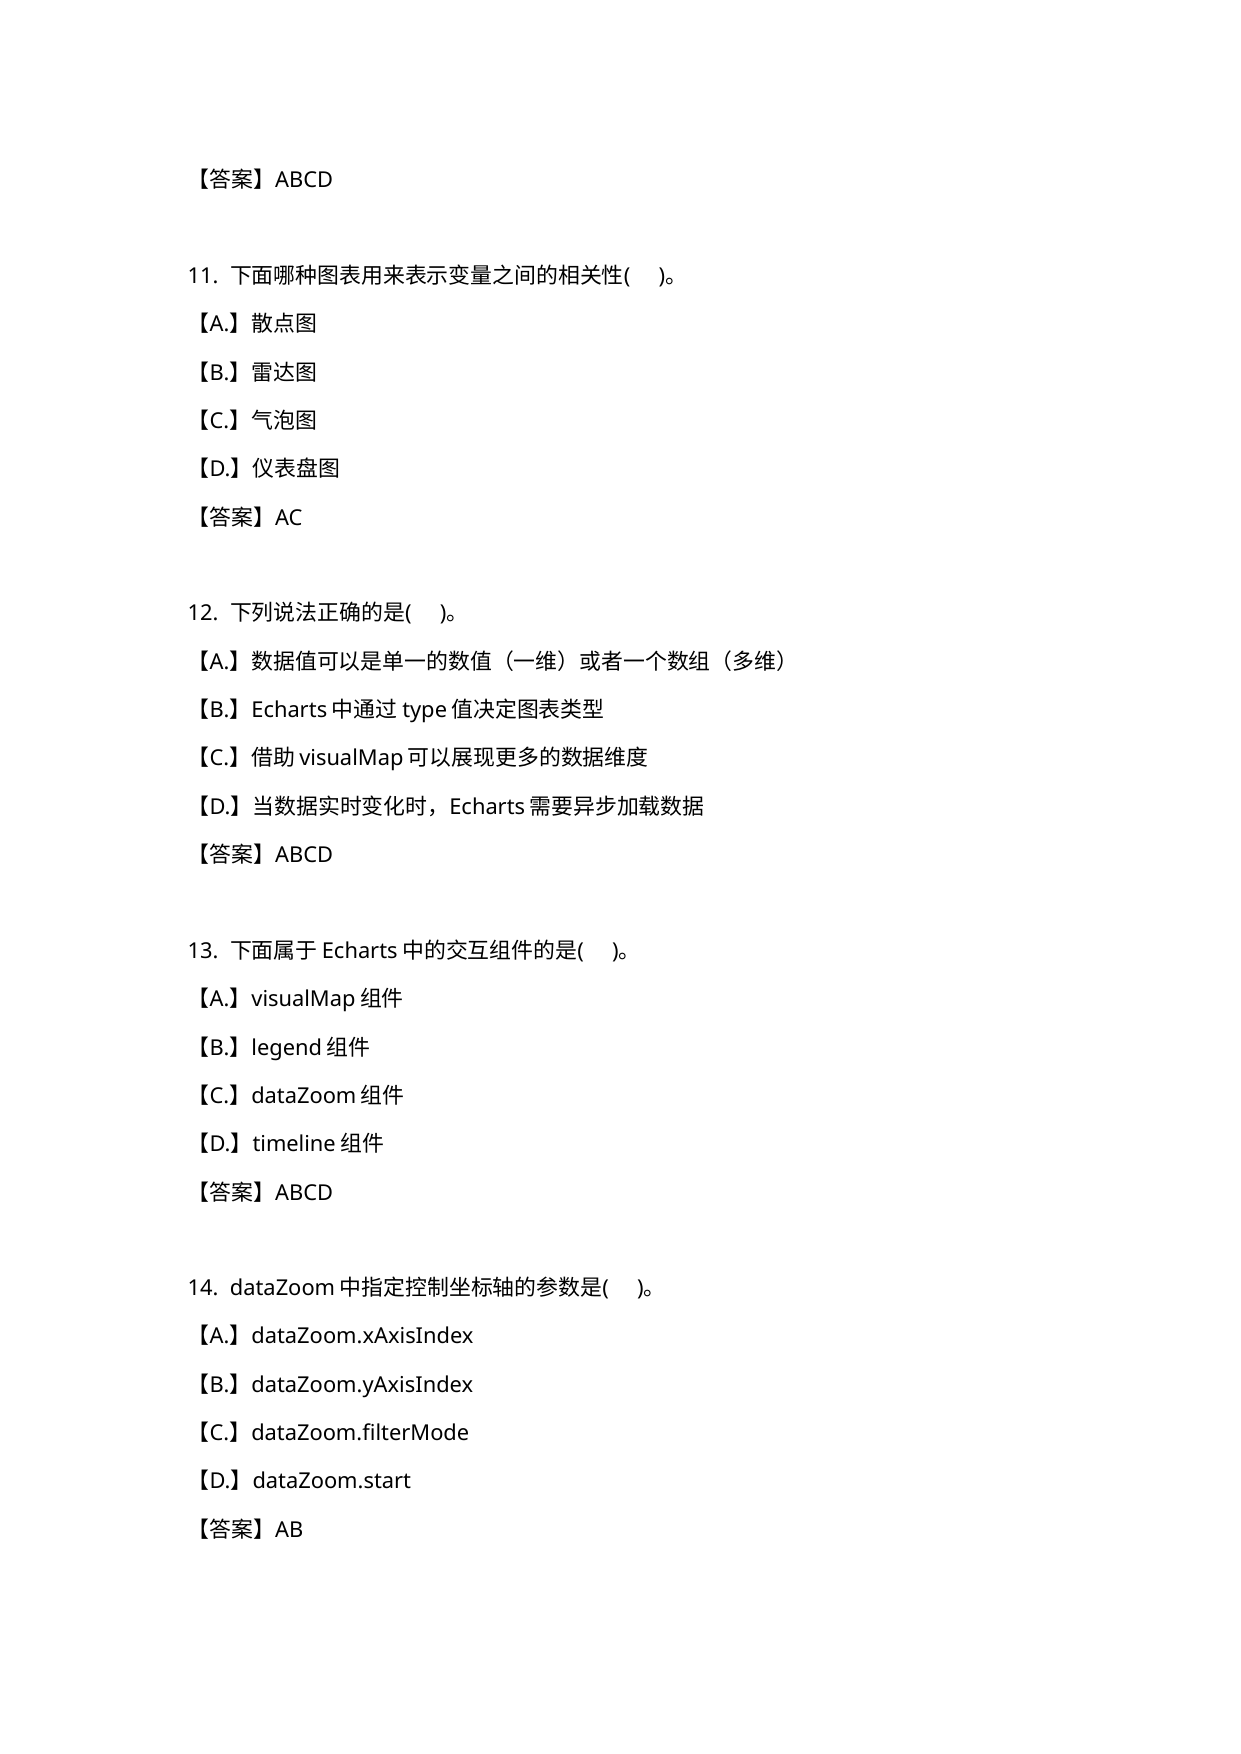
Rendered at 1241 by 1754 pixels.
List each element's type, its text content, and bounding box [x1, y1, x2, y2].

text 【B.】dataZoom.yAxisIndex [187, 1367, 1053, 1399]
text 【答案】ABCD [187, 162, 1053, 194]
text 【D.】timeline组件 [187, 1126, 1053, 1158]
text 【A.】数据值可以是单一的数值（一维）或者一个数组（多维） [187, 643, 1053, 676]
text 【答案】ABCD [187, 1174, 1053, 1207]
text 【A.】visualMap组件 [187, 981, 1053, 1013]
text 【D.】当数据实时变化时，Echarts需要异步加载数据 [187, 788, 1053, 821]
text 【D.】dataZoom.start [187, 1463, 1053, 1496]
text 11. 下面哪种图表用来表示变量之间的相关性( )。 [187, 258, 1053, 290]
text 12. 下列说法正确的是( )。 [187, 595, 1053, 628]
text 【B.】雷达图 [187, 354, 1053, 387]
text 【D.】仪表盘图 [187, 451, 1053, 483]
text 【C.】气泡图 [187, 403, 1053, 435]
text 13. 下面属于Echarts中的交互组件的是( )。 [187, 932, 1053, 965]
text 【B.】Echarts中通过 type值决定图表类型 [187, 692, 1053, 724]
text 【答案】AB [187, 1512, 1053, 1544]
text 【C.】dataZoom.filterMode [187, 1415, 1053, 1447]
text 【答案】AC [187, 499, 1053, 532]
text 【A.】dataZoom.xAxisIndex [187, 1318, 1053, 1351]
text 【C.】dataZoom组件 [187, 1077, 1053, 1110]
text 【C.】借助visualMap可以展现更多的数据维度 [187, 740, 1053, 773]
text 【A.】散点图 [187, 306, 1053, 338]
text 【答案】ABCD [187, 837, 1053, 869]
text 【B.】legend组件 [187, 1029, 1053, 1062]
text 14. dataZoom中指定控制坐标轴的参数是( )。 [187, 1270, 1053, 1302]
